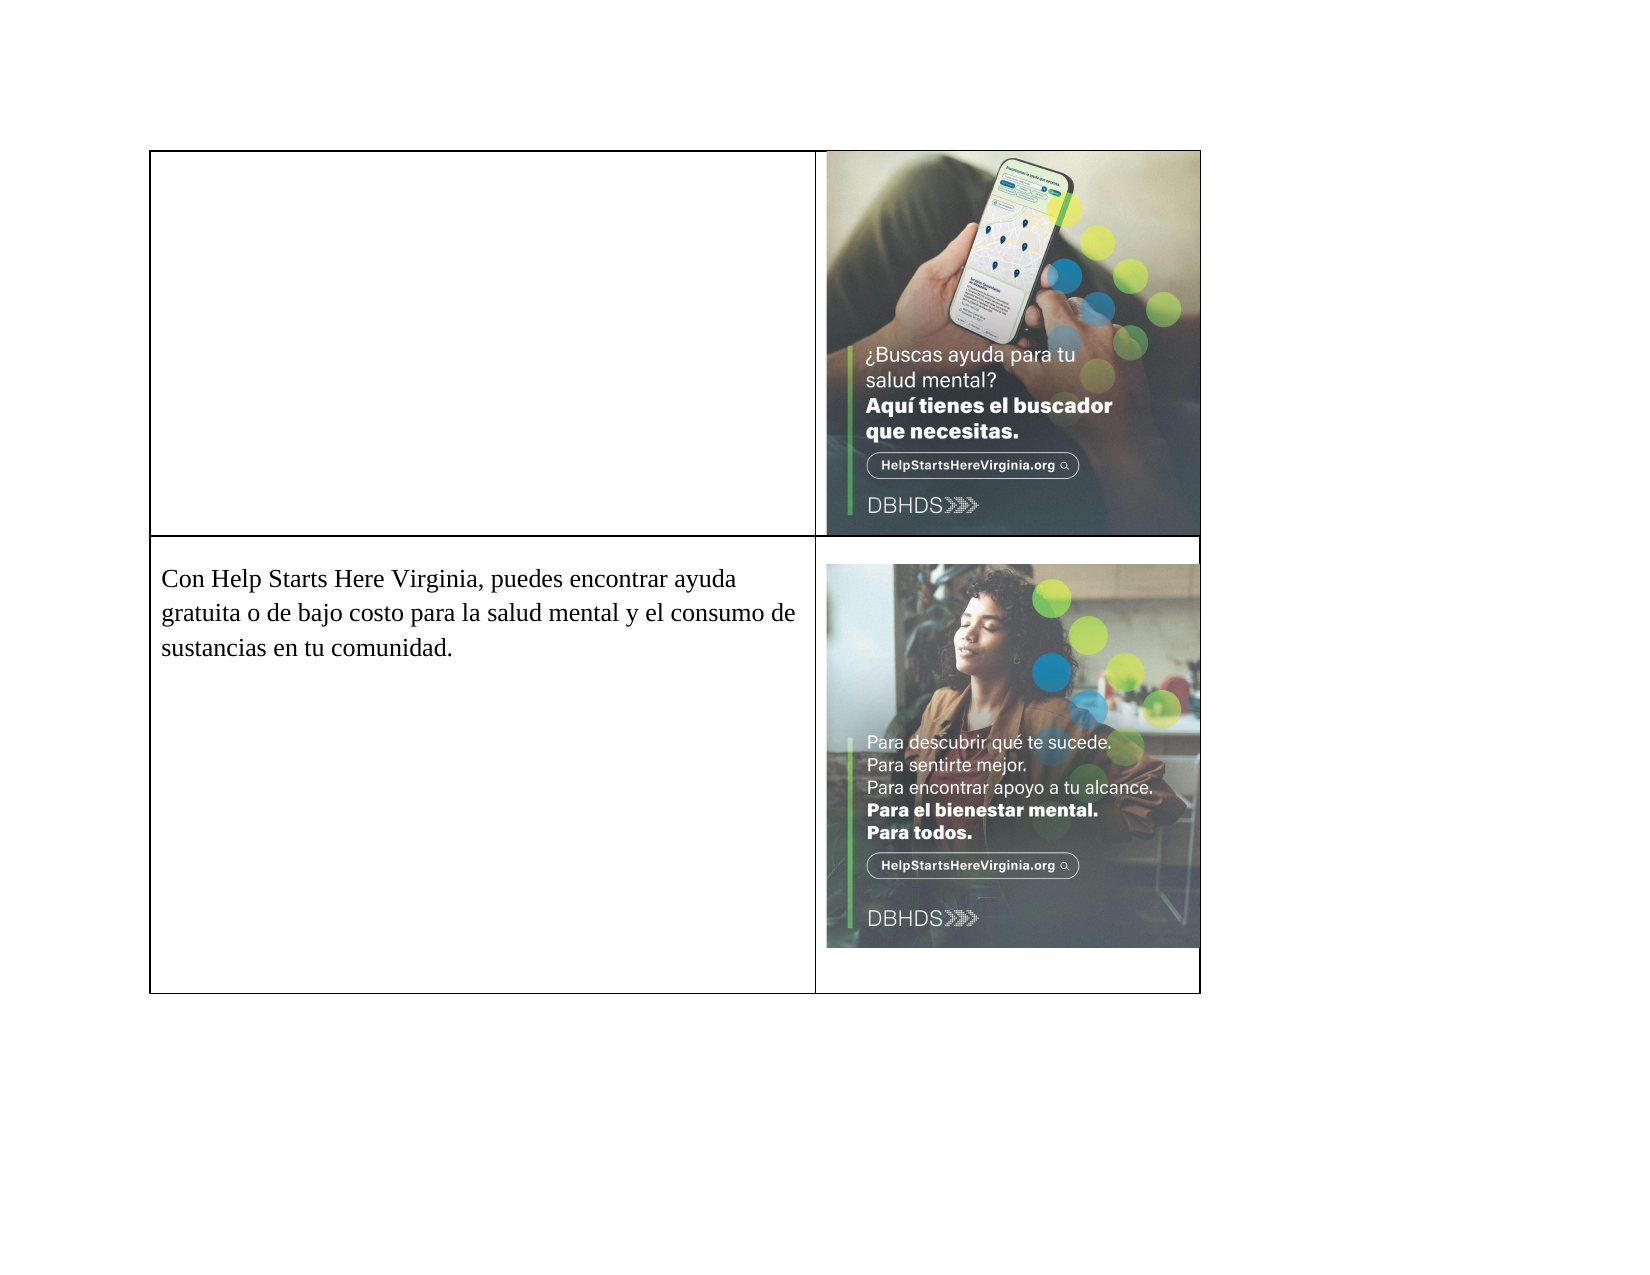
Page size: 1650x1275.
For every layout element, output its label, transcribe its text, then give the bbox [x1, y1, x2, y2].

table_cell [816, 152, 826, 535]
table_cell Con Help Starts Here Virginia, puedes encontrar ayuda gratuita o de bajo costo para la salud mental y el consumo de sustancias en tu comunidad. [151, 537, 815, 993]
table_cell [151, 152, 815, 535]
picture [826, 151, 1200, 535]
table_cell [816, 537, 1199, 993]
picture [826, 564, 1200, 948]
